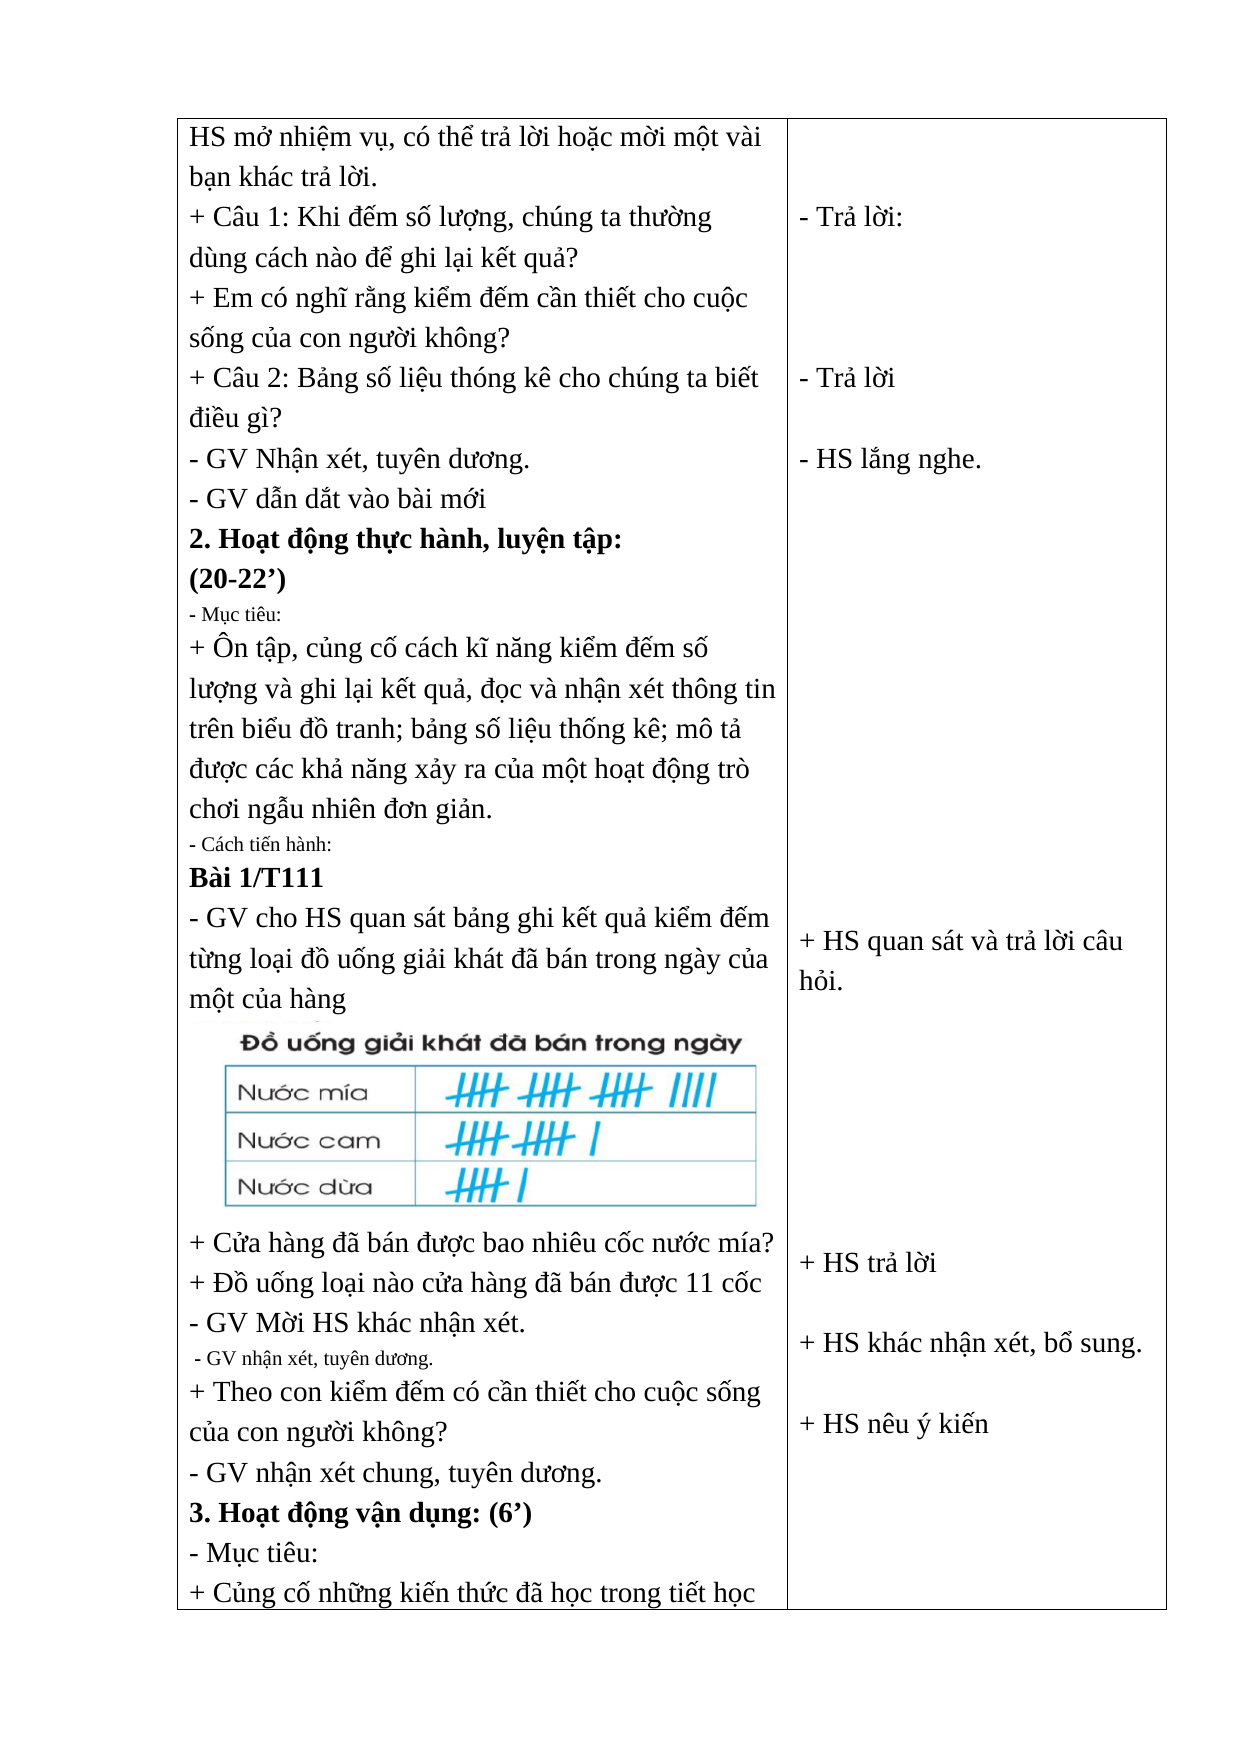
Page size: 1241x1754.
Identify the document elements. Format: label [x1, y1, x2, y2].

table_cell [178, 119, 787, 1609]
picture [188, 1021, 776, 1219]
table_cell [788, 119, 1166, 1609]
